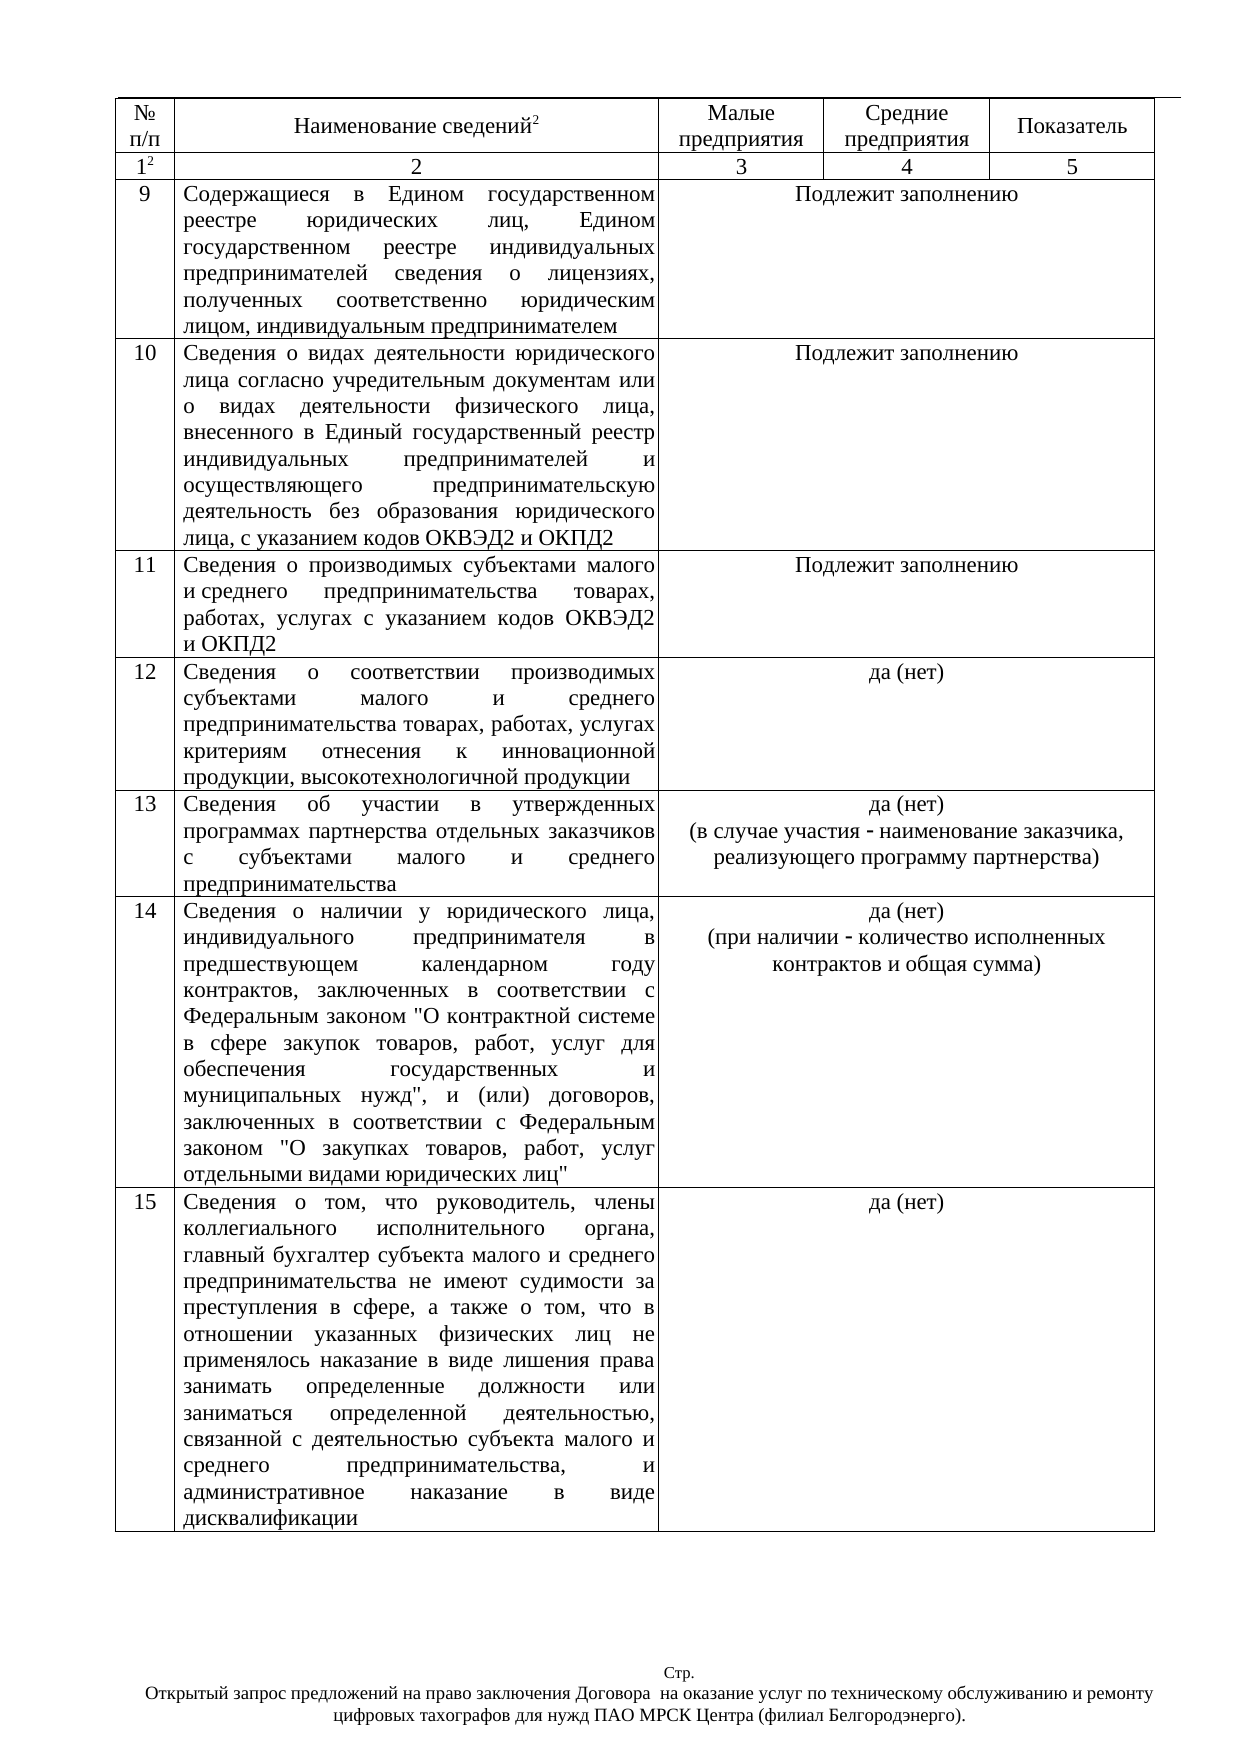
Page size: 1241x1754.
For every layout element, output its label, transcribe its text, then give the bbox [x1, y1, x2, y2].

table_cell 3 [659, 153, 823, 179]
table_cell 15 [116, 1188, 174, 1531]
table_cell да (нет) (при наличии количество исполненных контрактов и общая сумма) [659, 897, 1154, 1187]
table_header Наименование сведений2 [175, 99, 658, 152]
table_cell Сведения о том, что руководитель, члены коллегиального исполнительного органа, главный бухгалтер субъекта малого и среднего предпринимательства не имеют судимости за преступления в сфере, а также о том, что в отношении указанных физических лиц не применялось наказание в виде лишения права занимать определенные должности или заниматься определенной деятельностью, связанной с деятельностью субъекта малого и среднего предпринимательства, и административное наказание в виде дисквалификации [175, 1188, 658, 1531]
table_cell Сведения о видах деятельности юридического лица согласно учредительным документам или о видах деятельности физического лица, внесенного в Единый государственный реестр индивидуальных предпринимателей и осуществляющего предпринимательскую деятельность без образования юридического лица, с указанием кодов ОКВЭД2 и ОКПД2 [175, 339, 658, 550]
table_cell 14 [116, 897, 174, 1187]
table_header Показатель [990, 99, 1154, 152]
table_cell 12 [116, 153, 174, 179]
table_cell Подлежит заполнению [659, 339, 1154, 550]
table_cell Сведения об участии в утвержденных программах партнерства отдельных заказчиков с субъектами малого и среднего предпринимательства [175, 791, 658, 896]
table_cell 12 [116, 658, 174, 789]
table_cell 11 [116, 551, 174, 657]
table_header Средние предприятия [824, 99, 989, 152]
table_header № п/п [116, 99, 174, 152]
table_cell 4 [824, 153, 989, 179]
table_cell Подлежит заполнению [659, 551, 1154, 657]
table_header Малые предприятия [659, 99, 823, 152]
table_cell да (нет) [659, 1188, 1154, 1531]
table_cell 13 [116, 791, 174, 896]
table_cell Сведения о производимых субъектами малого и среднего предпринимательства товарах, работах, услугах с указанием кодов ОКВЭД2 и ОКПД2 [175, 551, 658, 657]
table_cell Сведения о соответствии производимых субъектами малого и среднего предпринимательства товарах, работах, услугах критериям отнесения к инновационной продукции, высокотехнологичной продукции [175, 658, 658, 789]
table_cell 2 [175, 153, 658, 179]
table_cell Подлежит заполнению [659, 180, 1154, 338]
table_cell 10 [116, 339, 174, 550]
table_cell Сведения о наличии у юридического лица, индивидуального предпринимателя в предшествующем календарном году контрактов, заключенных в соответствии с Федеральным законом "О контрактной системе в сфере закупок товаров, работ, услуг для обеспечения государственных и муниципальных нужд", и (или) договоров, заключенных в соответствии с Федеральным законом "О закупках товаров, работ, услуг отдельными видами юридических лиц" [175, 897, 658, 1187]
table_cell Содержащиеся в Едином государственном реестре юридических лиц, Едином государственном реестре индивидуальных предпринимателей сведения о лицензиях, полученных соответственно юридическим лицом, индивидуальным предпринимателем [175, 180, 658, 338]
table_cell 5 [990, 153, 1154, 179]
table_cell 9 [116, 180, 174, 338]
table_cell да (нет) [659, 658, 1154, 789]
table_cell да (нет) (в случае участия наименование заказчика, реализующего программу партнерства) [659, 791, 1154, 896]
